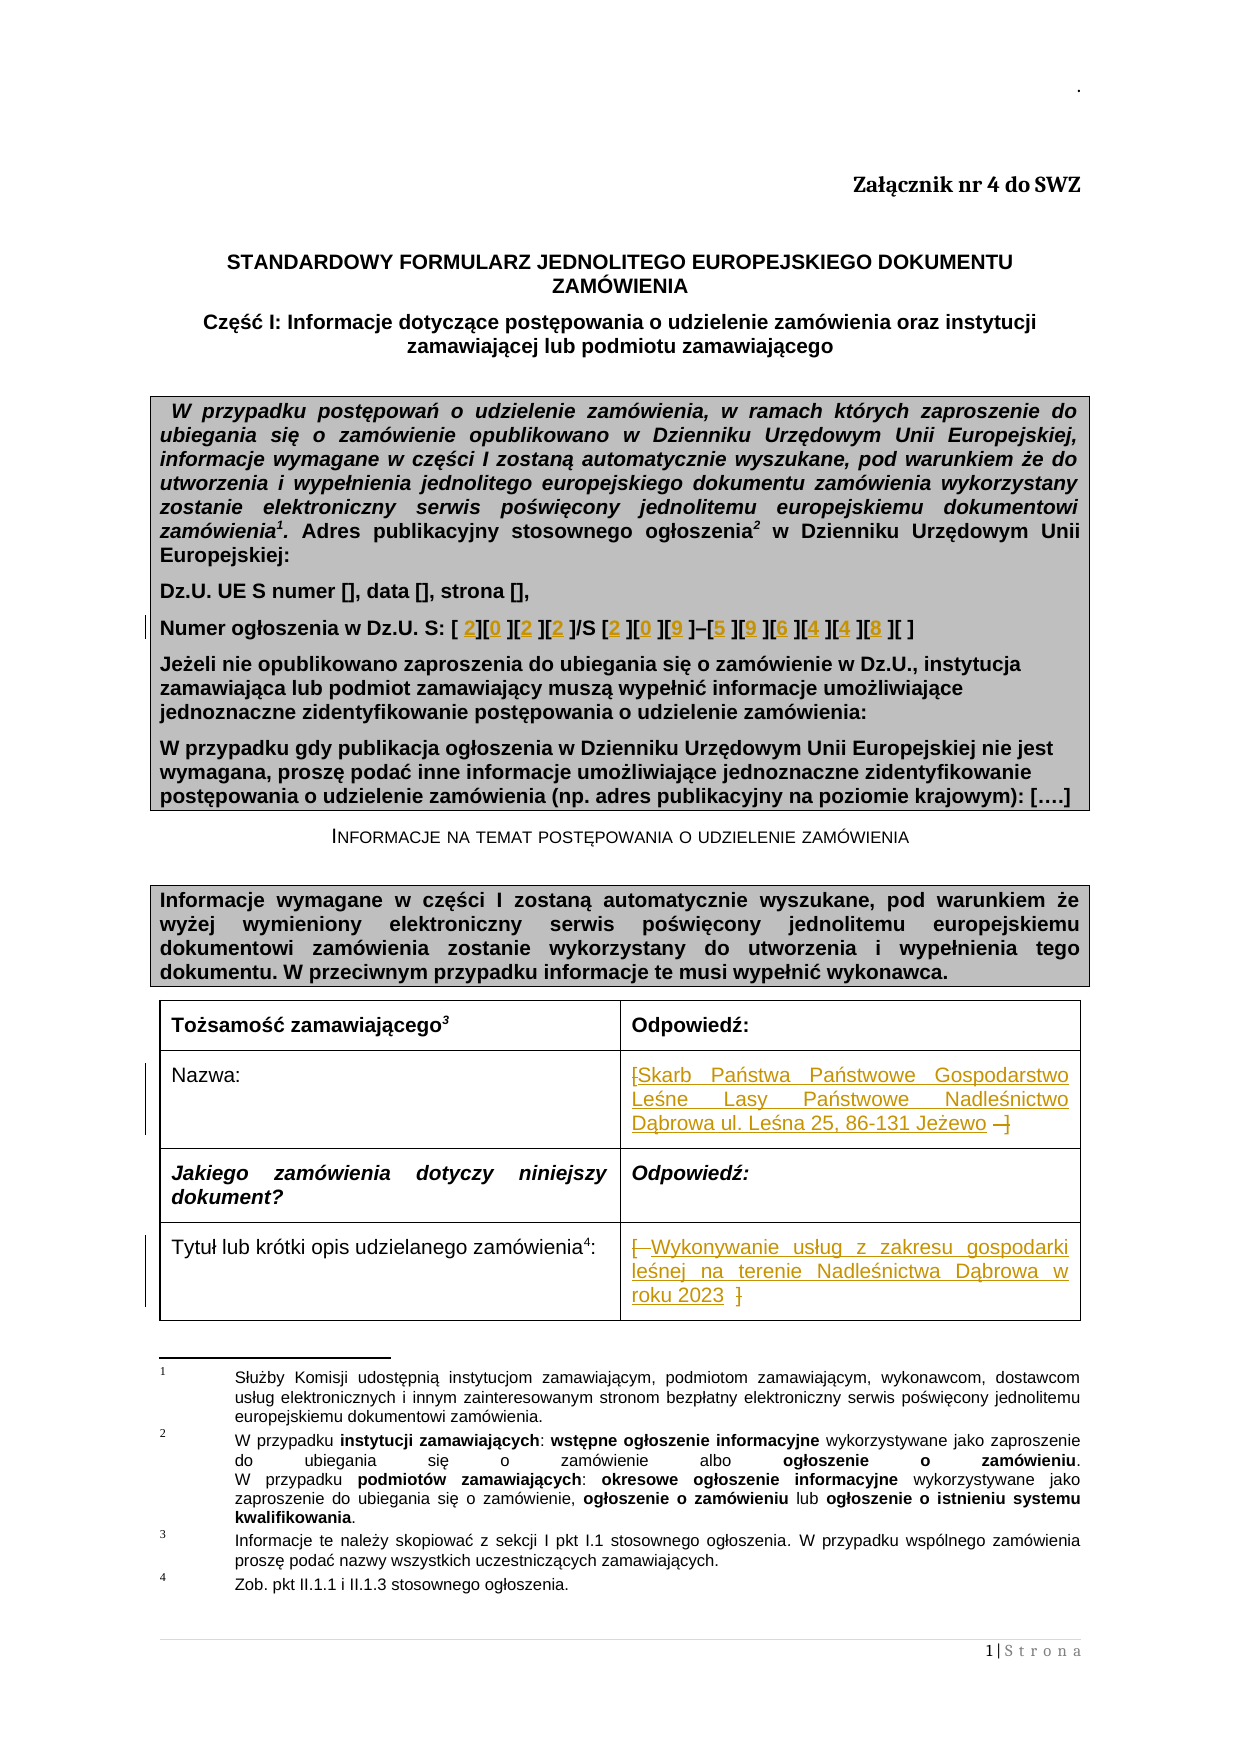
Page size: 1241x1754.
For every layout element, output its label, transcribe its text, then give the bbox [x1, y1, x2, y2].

text W przypadku postępowań o udzielenie zamówienia, w ramach których zaproszenie do ubiegania się o zamówienie opublikowano w Dzienniku Urzędowym Unii Europejskiej, informacje wymagane w części I zostaną automatycznie wyszukane, pod warunkiem że do utworzenia i wypełnienia jednolitego europejskiego dokumentu zamówienia wykorzystany zostanie elektroniczny serwis poświęcony jednolitemu europejskiemu dokumentowi zamówienia. Adres publikacyjny stosownego ogłoszenia w Dzienniku Urzędowym Unii Europejskiej: [151, 397, 1089, 566]
table_cell Jakiego zamówienia dotyczy niniejszy dokument? [161, 1149, 620, 1222]
table_cell Nazwa: [161, 1051, 620, 1148]
table_header Odpowiedź: [621, 1001, 1080, 1050]
table_header Tożsamość zamawiającego [161, 1001, 620, 1050]
text Informacje wymagane w części I zostaną automatycznie wyszukane, pod warunkiem że wyżej wymieniony elektroniczny serwis poświęcony jednolitemu europejskiemu dokumentowi zamówienia zostanie wykorzystany do utworzenia i wypełnienia tego dokumentu. W przeciwnym przypadku informacje te musi wypełnić wykonawca. [151, 886, 1089, 986]
table_cell Odpowiedź: [621, 1149, 1080, 1222]
text Standardowy formularz jednolitego europejskiego dokumentu zamówienia [159, 250, 1081, 298]
table_cell Tytuł lub krótki opis udzielanego zamówienia: [161, 1223, 620, 1319]
text Informacje na temat postępowania o udzielenie zamówienia [159, 824, 1081, 848]
text Dz.U. UE S numer [], data [], strona [], [151, 576, 1089, 603]
table_cell [621, 1223, 1080, 1319]
text Numer ogłoszenia w Dz.U. S: [ ][ ][ ][ ]/S [ ][ ][ ]–[ ][ ][ ][ ][ ][ ][ ] [151, 612, 1089, 639]
text Część I: Informacje dotyczące postępowania o udzielenie zamówienia oraz instytucji zamawiającej lub podmiotu zamawiającego [159, 310, 1081, 358]
table_cell [621, 1051, 1080, 1148]
text W przypadku gdy publikacja ogłoszenia w Dzienniku Urzędowym Unii Europejskiej nie jest wymagana, proszę podać inne informacje umożliwiające jednoznaczne zidentyfikowanie postępowania o udzielenie zamówienia (np. adres publikacyjny na poziomie krajowym): [….] [151, 733, 1089, 810]
text Załącznik nr 4 do SWZ [159, 172, 1081, 198]
text Jeżeli nie opublikowano zaproszenia do ubiegania się o zamówienie w Dz.U., instytucja zamawiająca lub podmiot zamawiający muszą wypełnić informacje umożliwiające jednoznaczne zidentyfikowanie postępowania o udzielenie zamówienia: [151, 649, 1089, 724]
